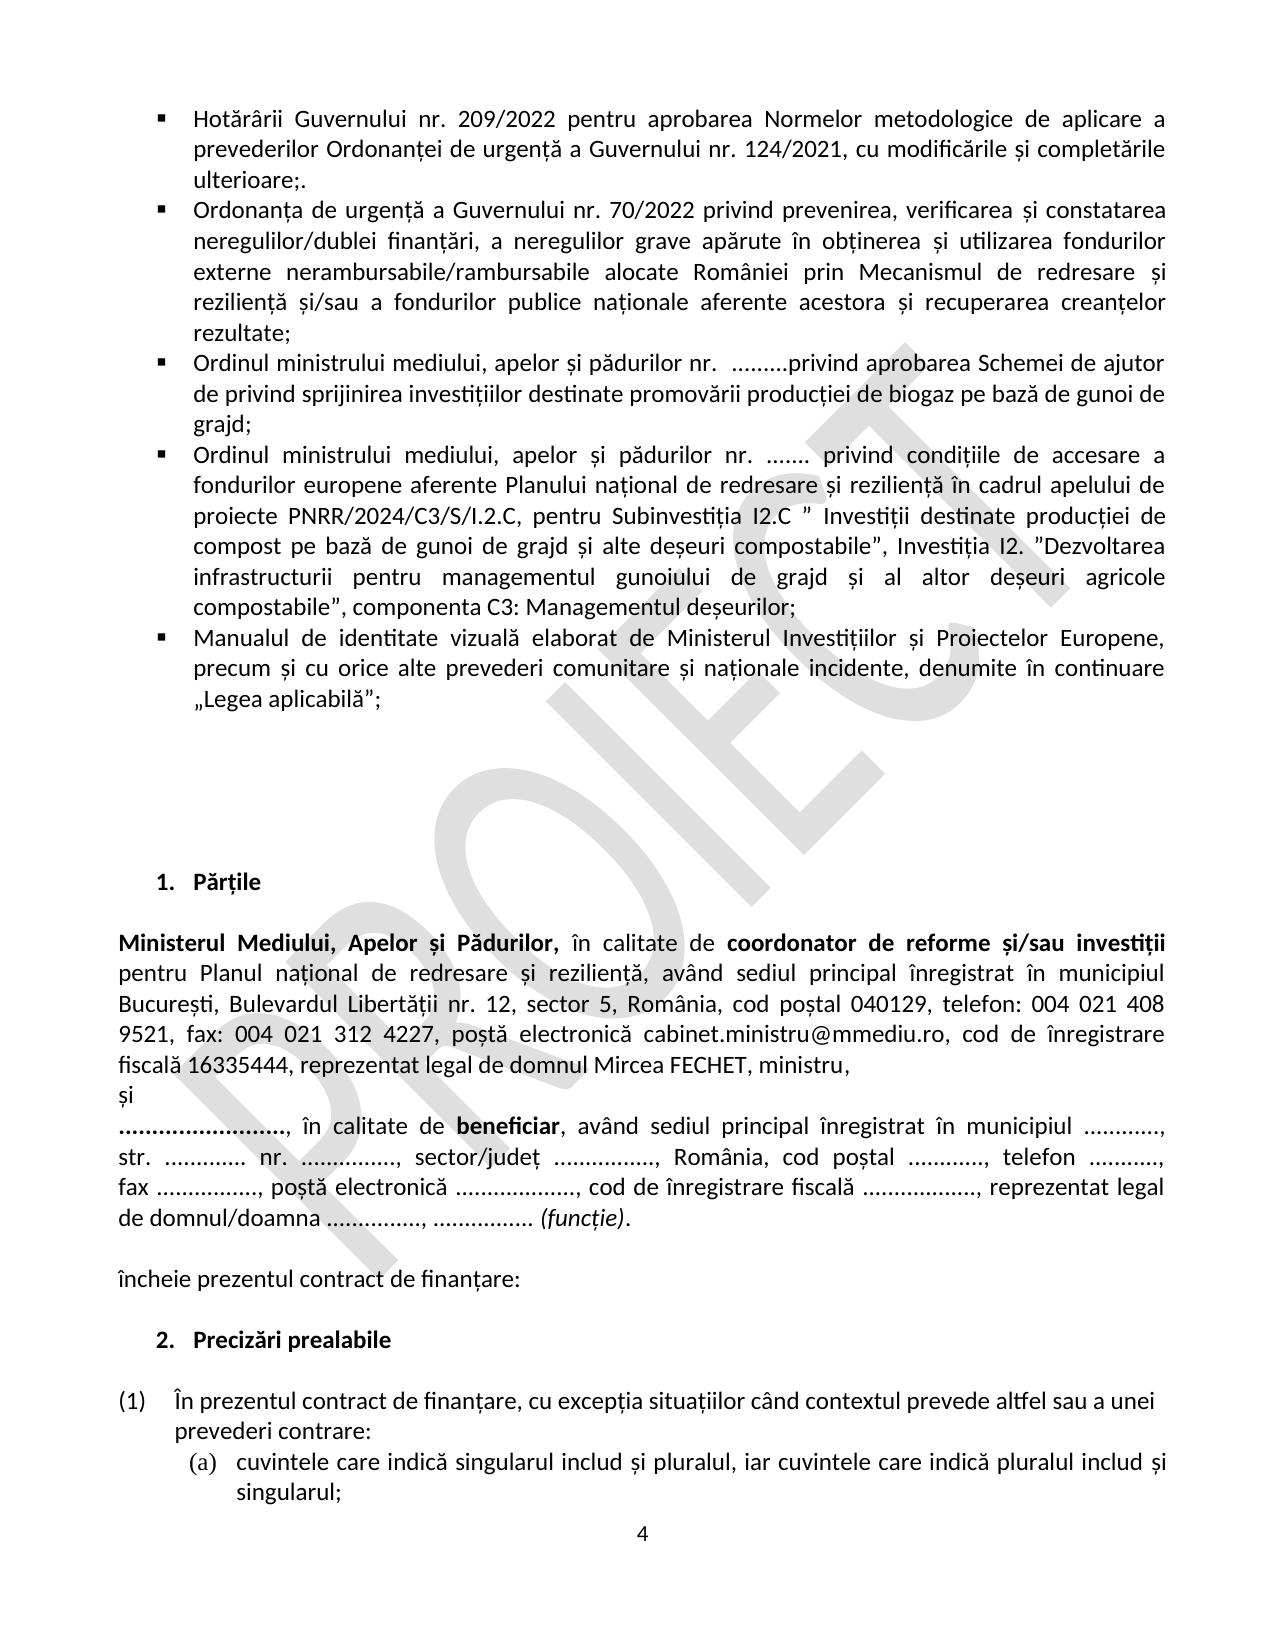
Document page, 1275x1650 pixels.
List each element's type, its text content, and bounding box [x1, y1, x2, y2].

list Părțile [156, 866, 1167, 897]
list cuvintele care indică singularul includ şi pluralul, iar cuvintele care indică pluralul includ şi singularul; [189, 1446, 1167, 1507]
list Hotărârii Guvernului nr. 209/2022 pentru aprobarea Normelor metodologice de aplicare a prevederilor Ordonanței de urgență a Guvernului nr. 124/2021, cu modificările și completările ulterioare;. [156, 103, 1167, 194]
list Precizări prealabile [156, 1324, 1167, 1354]
list Ordinul ministrului mediului, apelor și pădurilor nr. ....... privind condițiile de accesare a fondurilor europene aferente Planului național de redresare și reziliență în cadrul apelului de proiecte PNRR/2024/C3/S/I.2.C, pentru Subinvestiția I2.C ” Investiții destinate producției de compost pe bază de gunoi de grajd și alte deșeuri compostabile”, Investiția I2. ”Dezvoltarea infrastructurii pentru managementul gunoiului de grajd și al altor deșeuri agricole compostabile”, componenta C3: Managementul deșeurilor; [156, 439, 1167, 622]
text încheie prezentul contract de finanțare: [118, 1263, 1167, 1293]
list În prezentul contract de finanțare, cu excepția situațiilor când contextul prevede altfel sau a unei prevederi contrare: [118, 1385, 1167, 1446]
list Ordinul ministrului mediului, apelor și pădurilor nr. .........privind aprobarea Schemei de ajutor de privind sprijinirea investițiilor destinate promovării producției de biogaz pe bază de gunoi de grajd; [156, 347, 1167, 439]
text Ministerul Mediului, Apelor și Pădurilor, în calitate de coordonator de reforme și/sau investiții pentru Planul național de redresare și reziliență, având sediul principal înregistrat în municipiul București, Bulevardul Libertății nr. 12, sector 5, România, cod poștal 040129, telefon: 004 021 408 9521, fax: 004 021 312 4227, poștă electronică cabinet.ministru@mmediu.ro, cod de înregistrare fiscală 16335444, reprezentat legal de domnul Mircea FECHET, ministru, [118, 927, 1167, 1080]
text şi [118, 1080, 1167, 1110]
text ........................., în calitate de beneficiar, având sediul principal înregistrat în municipiul ............, str. ............. nr. ..............., sector/județ ................, România, cod poștal ............, telefon ..........., fax ................, poștă electronică ..................., cod de înregistrare fiscală .................., reprezentat legal de domnul/doamna ..............., ................ (funcție). [118, 1110, 1167, 1232]
list Ordonanța de urgență a Guvernului nr. 70/2022 privind prevenirea, verificarea şi constatarea neregulilor/dublei finanțări, a neregulilor grave apărute în obținerea şi utilizarea fondurilor externe nerambursabile/rambursabile alocate României prin Mecanismul de redresare şi rezilienţă şi/sau a fondurilor publice naționale aferente acestora şi recuperarea creanțelor rezultate; [156, 194, 1167, 347]
list Manualul de identitate vizuală elaborat de Ministerul Investițiilor și Proiectelor Europene, precum și cu orice alte prevederi comunitare și naționale incidente, denumite în continuare „Legea aplicabilă”; [156, 622, 1167, 713]
